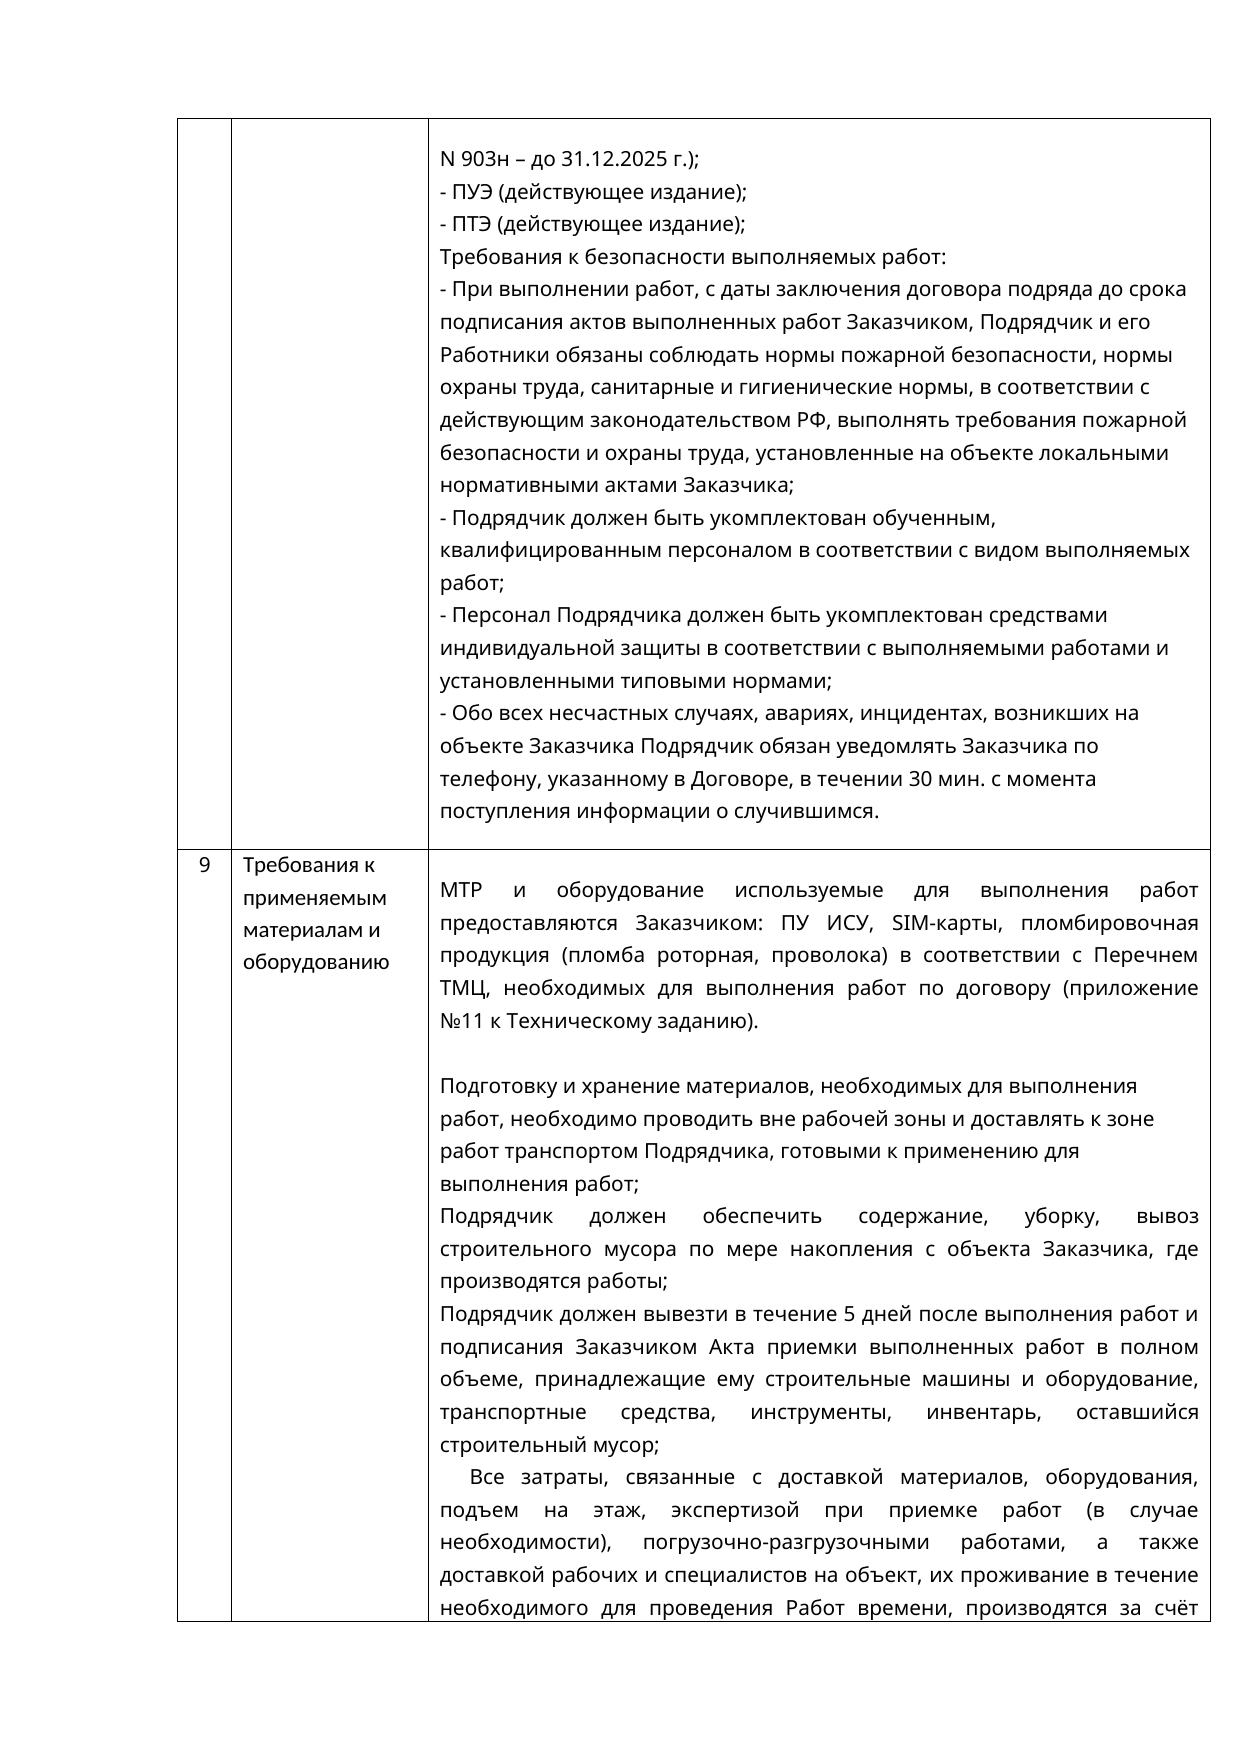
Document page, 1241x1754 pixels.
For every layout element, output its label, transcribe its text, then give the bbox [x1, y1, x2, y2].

table_cell 8 [178, 119, 231, 849]
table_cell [429, 119, 1210, 849]
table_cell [429, 850, 1210, 1621]
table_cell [232, 119, 428, 849]
table_cell 9 [178, 850, 231, 1621]
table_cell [232, 850, 428, 1621]
